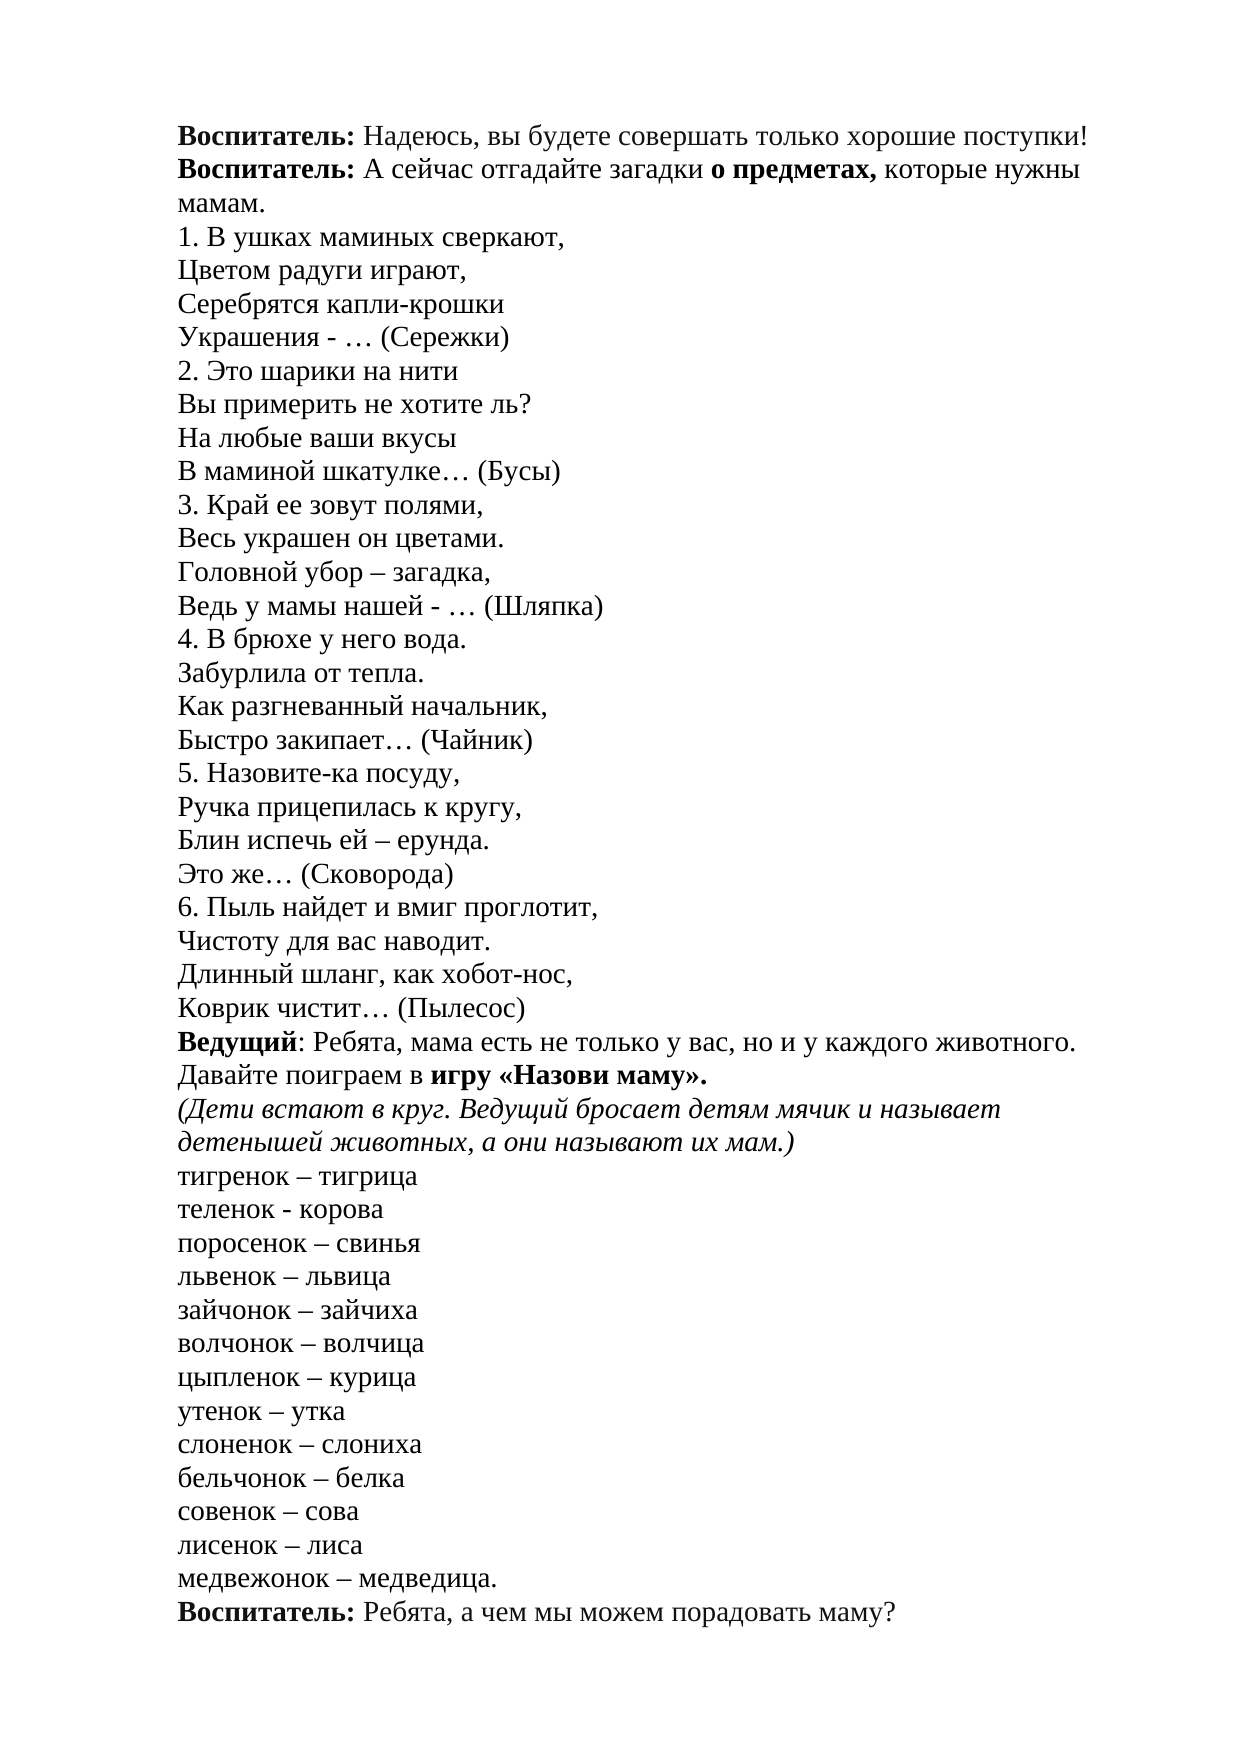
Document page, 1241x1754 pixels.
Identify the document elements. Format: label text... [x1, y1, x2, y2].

text Вы примерить не хотите ль? [177, 386, 1152, 420]
text Блин испечь ей – ерунда. [177, 822, 1152, 856]
text Забурлила от тепла. [177, 655, 1152, 688]
text Как разгневанный начальник, [177, 688, 1152, 722]
text 3. Край ее зовут полями, [177, 487, 1152, 521]
text Чистоту для вас наводит. [177, 923, 1152, 957]
text Головной убор – загадка, [177, 554, 1152, 588]
text цыпленок – курица [177, 1359, 1152, 1393]
text зайчонок – зайчиха [177, 1292, 1152, 1326]
text В маминой шкатулке… (Бусы) [177, 453, 1152, 487]
text 2. Это шарики на нити [177, 353, 1152, 386]
text Серебрятся капли-крошки [177, 286, 1152, 319]
text поросенок – свинья [177, 1225, 1152, 1258]
text На любые ваши вкусы [177, 420, 1152, 453]
text слоненок – слониха [177, 1426, 1152, 1460]
text Быстро закипает… (Чайник) [177, 722, 1152, 755]
text 6. Пыль найдет и вмиг проглотит, [177, 889, 1152, 923]
text 1. В ушках маминых сверкают, [177, 219, 1152, 252]
text бельчонок – белка [177, 1460, 1152, 1493]
text лисенок – лиса [177, 1527, 1152, 1560]
text Украшения - … (Сережки) [177, 319, 1152, 353]
text Воспитатель: Ребята, а чем мы можем порадовать маму? [177, 1594, 1152, 1627]
text волчонок – волчица [177, 1326, 1152, 1359]
text 4. В брюхе у него вода. [177, 621, 1152, 655]
text Длинный шланг, как хобот-нос, [177, 957, 1152, 990]
text утенок – утка [177, 1393, 1152, 1426]
text Воспитатель: А сейчас отгадайте загадки о предметах, которые нужны мамам. [177, 152, 1152, 219]
text 5. Назовите-ка посуду, [177, 755, 1152, 789]
text Цветом радуги играют, [177, 252, 1152, 286]
text Ведь у мамы нашей - … (Шляпка) [177, 588, 1152, 621]
text Это же… (Сковорода) [177, 856, 1152, 889]
text Ручка прицепилась к кругу, [177, 789, 1152, 822]
text Весь украшен он цветами. [177, 521, 1152, 554]
text теленок - корова [177, 1191, 1152, 1225]
text Воспитатель: Надеюсь, вы будете совершать только хорошие поступки! [177, 118, 1152, 152]
text медвежонок – медведица. [177, 1560, 1152, 1594]
text тигренок – тигрица [177, 1158, 1152, 1191]
text совенок – сова [177, 1493, 1152, 1527]
text (Дети встают в круг. Ведущий бросает детям мячик и называет детенышей животных, а они называют их мам.) [177, 1091, 1152, 1158]
text Ведущий: Ребята, мама есть не только у вас, но и у каждого животного. Давайте поиграем в игру «Назови маму». [177, 1024, 1152, 1091]
text львенок – львица [177, 1258, 1152, 1292]
text Коврик чистит… (Пылесос) [177, 990, 1152, 1024]
